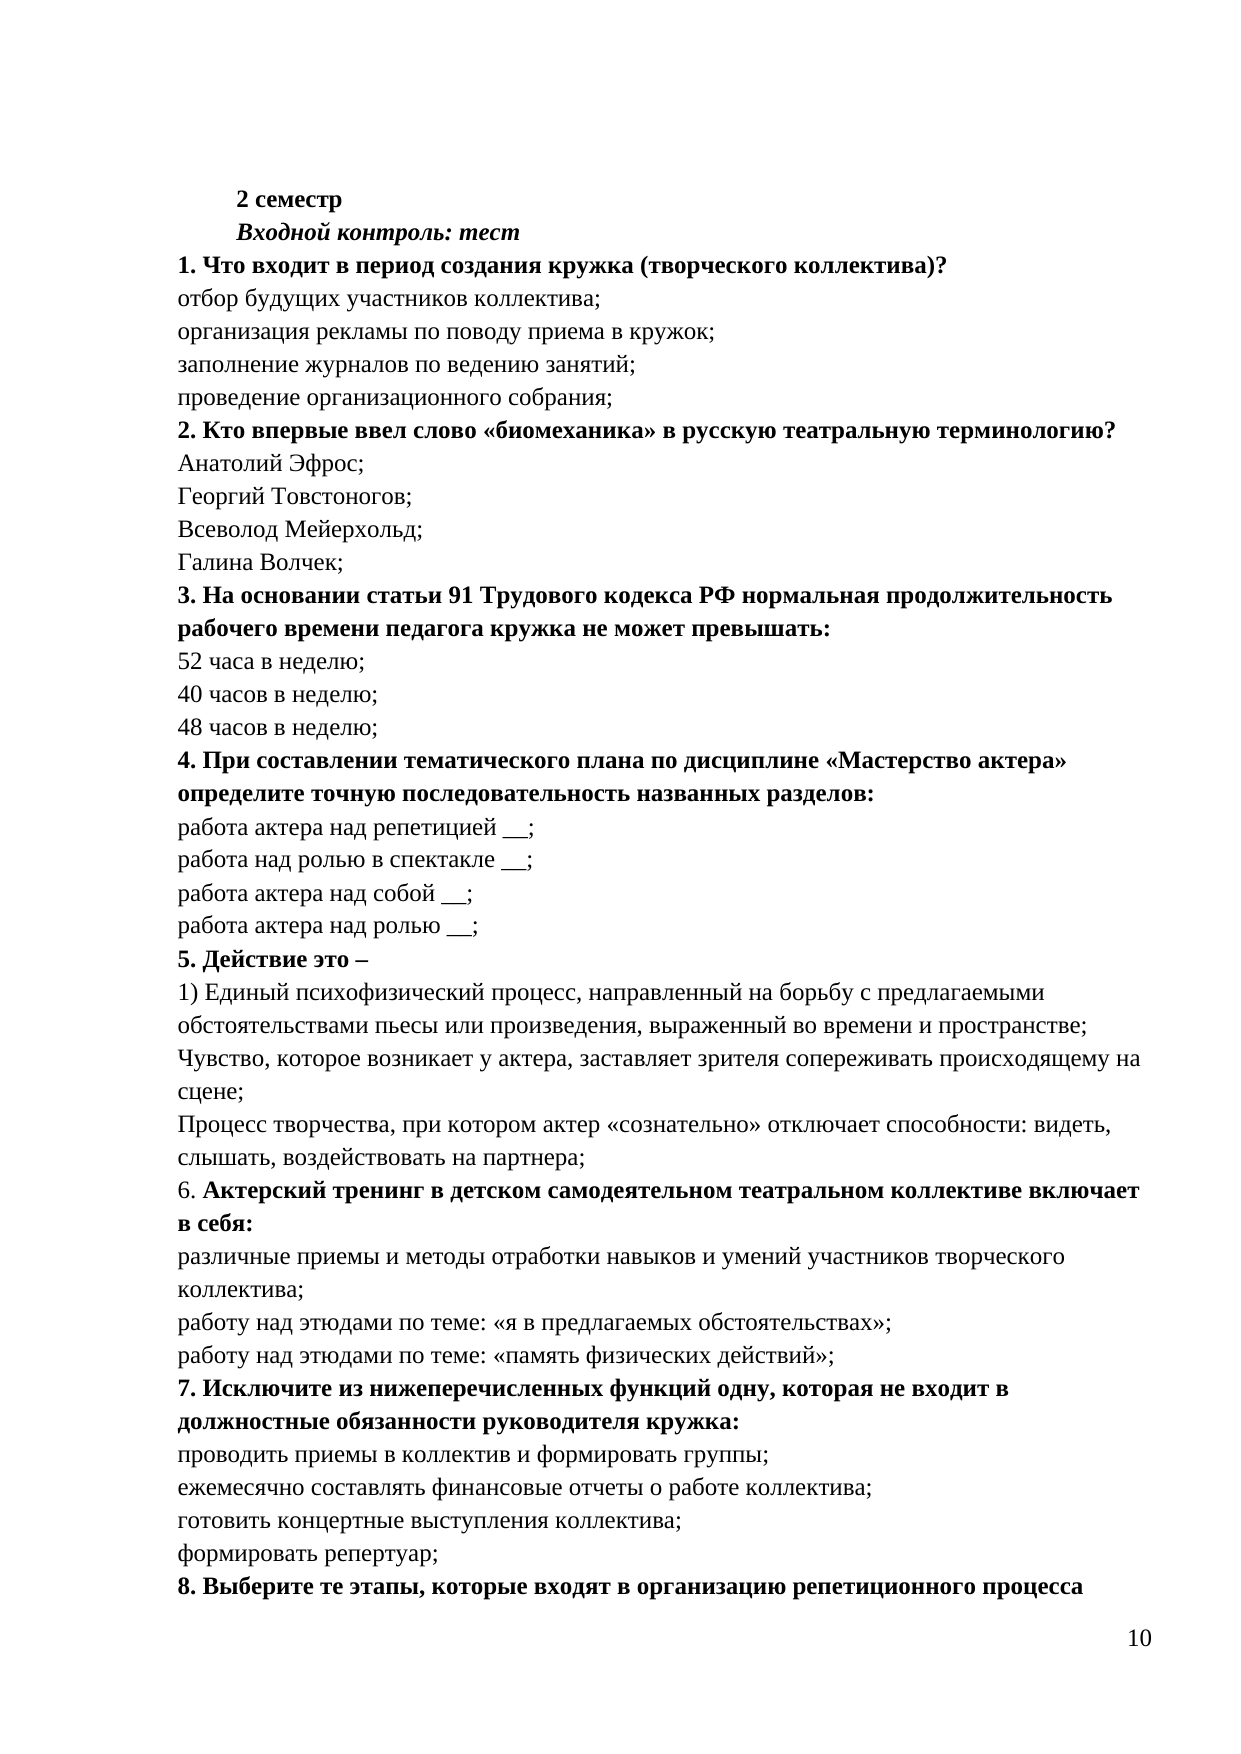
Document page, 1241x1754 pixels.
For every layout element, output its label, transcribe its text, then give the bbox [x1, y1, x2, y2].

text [177, 250, 1152, 1600]
text Входной контроль: тест [177, 217, 1152, 246]
text 2 семестр [177, 184, 1152, 213]
